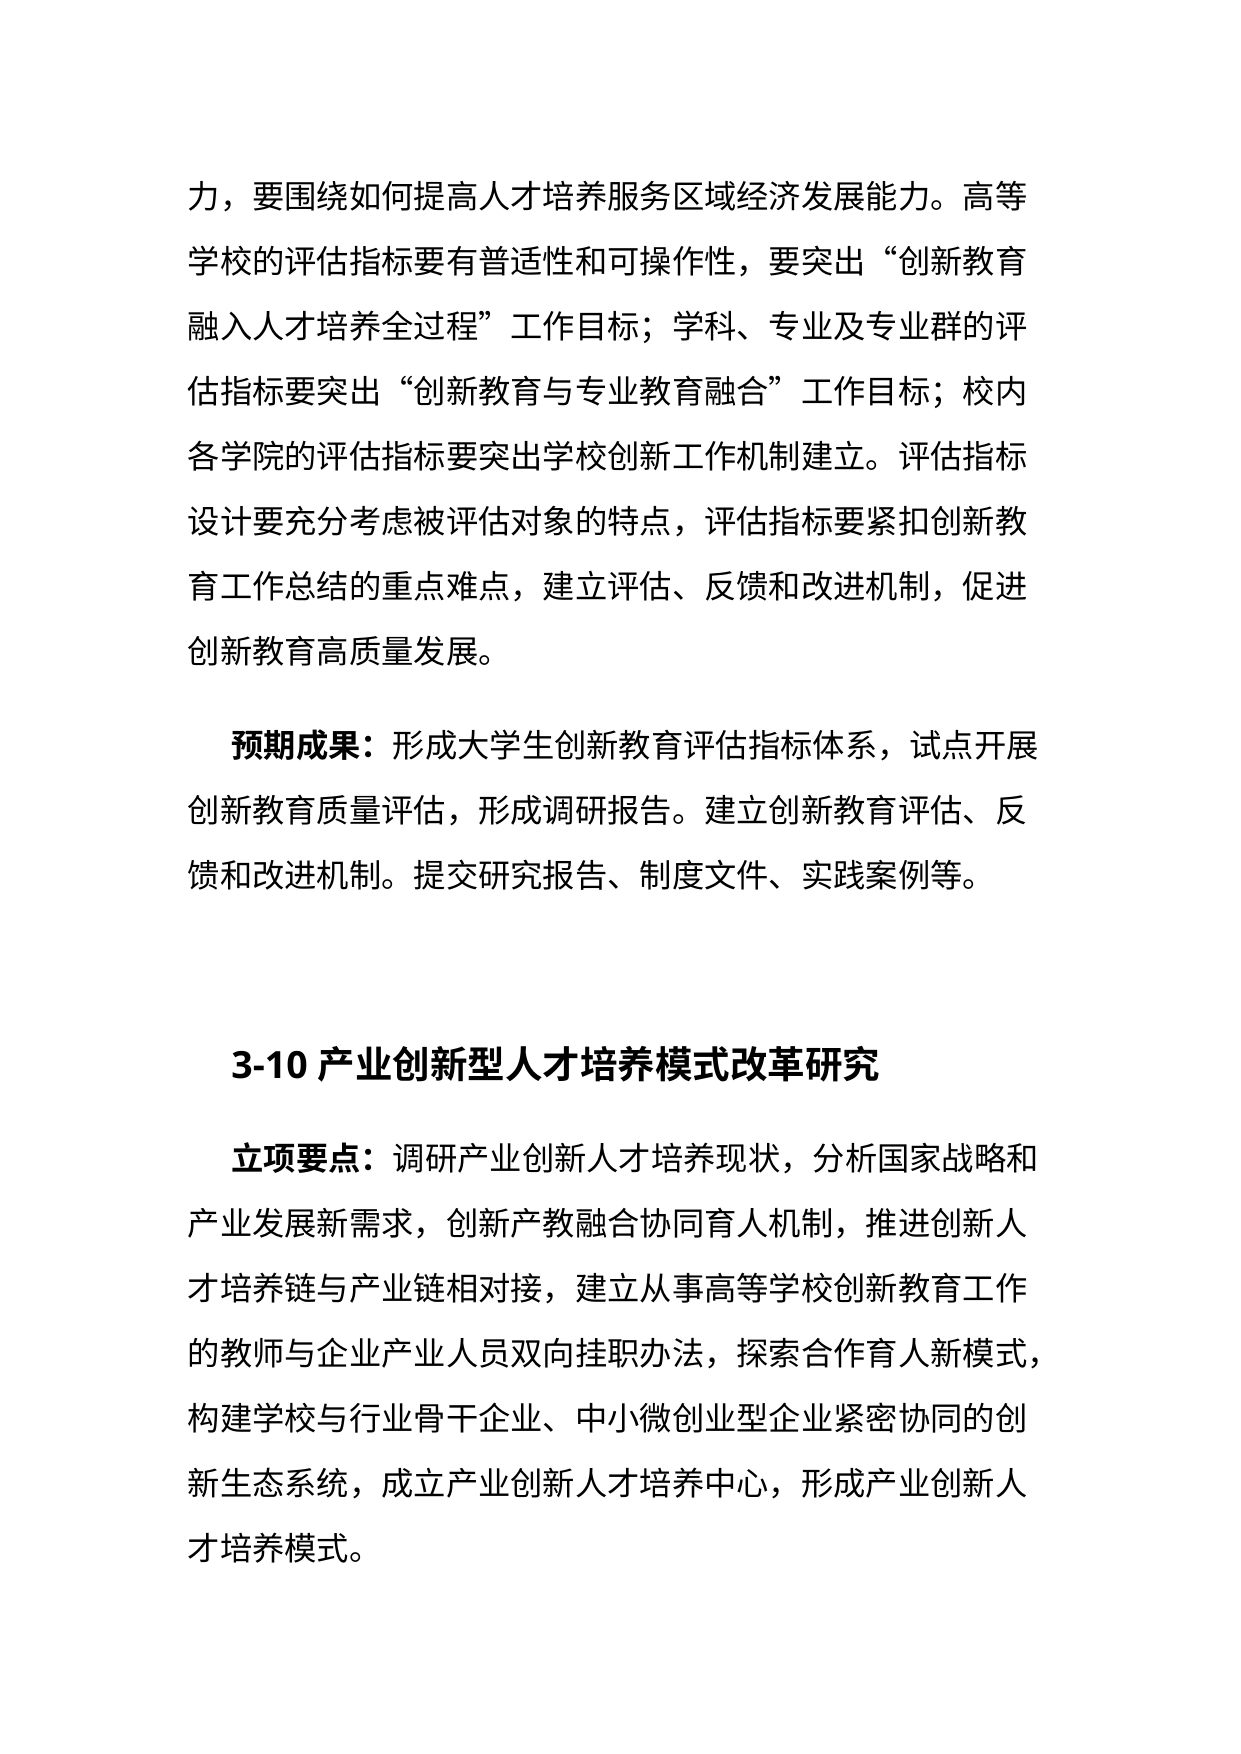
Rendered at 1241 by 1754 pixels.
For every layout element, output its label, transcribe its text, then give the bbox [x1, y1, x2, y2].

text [187, 162, 1053, 682]
subtitle 3-10 产业创新型人才培养模式改革研究 [187, 1029, 1053, 1094]
text 预期成果：形成大学生创新教育评估指标体系，试点开展创新教育质量评估，形成调研报告。建立创新教育评估、反馈和改进机制。提交研究报告、制度文件、实践案例等。 [187, 711, 1053, 906]
text 立项要点：调研产业创新人才培养现状，分析国家战略和产业发展新需求，创新产教融合协同育人机制，推进创新人才培养链与产业链相对接，建立从事高等学校创新教育工作的教师与企业产业人员双向挂职办法，探索合作育人新模式，构建学校与行业骨干企业、中小微创业型企业紧密协同的创新生态系统，成立产业创新人才培养中心，形成产业创新人才培养模式。 [187, 1124, 1053, 1579]
